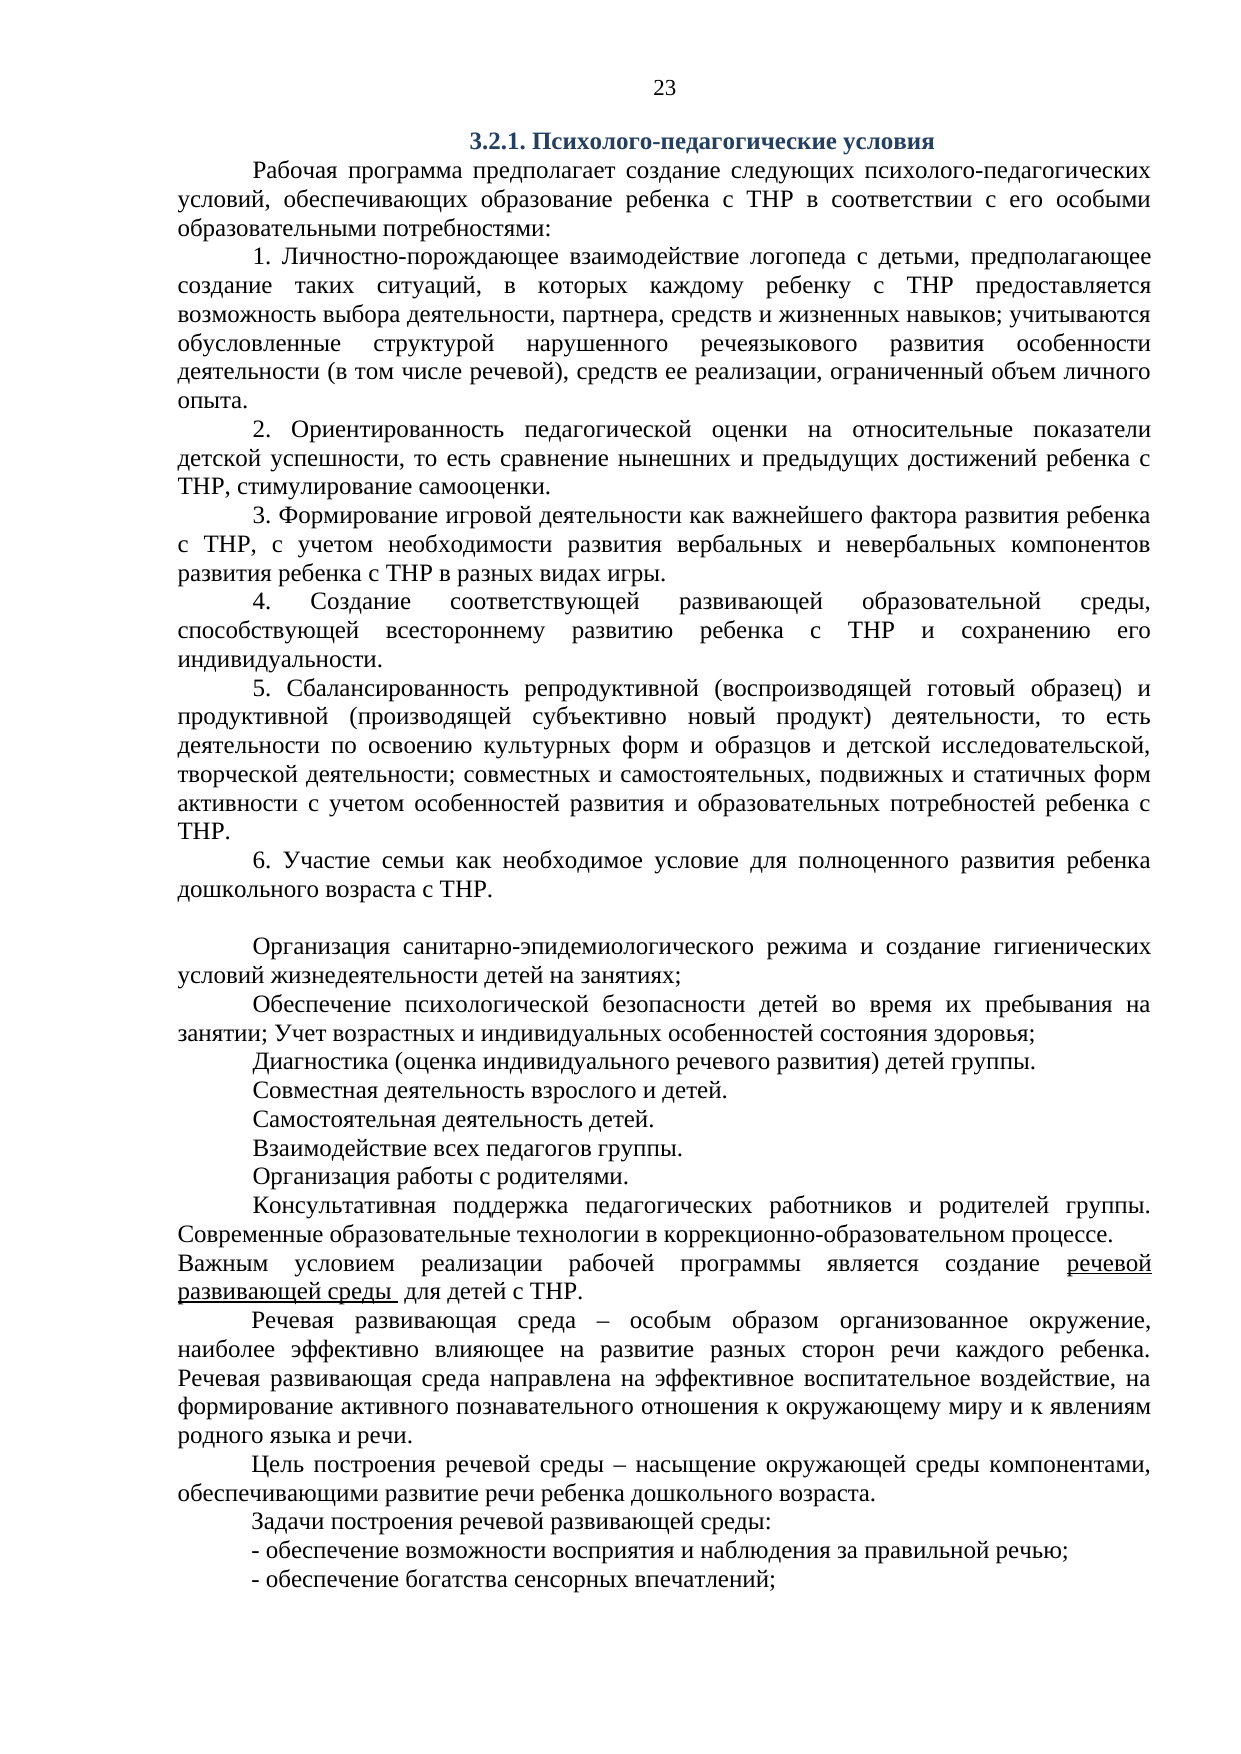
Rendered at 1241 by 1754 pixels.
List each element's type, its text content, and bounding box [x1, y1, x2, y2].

text - обеспечение возможности восприятия и наблюдения за правильной речью; [177, 1535, 1152, 1564]
text Организация санитарно-эпидемиологического режима и создание гигиенических условий жизнедеятельности детей на занятиях; [177, 931, 1152, 989]
text Консультативная поддержка педагогических работников и родителей группы. Современные образовательные технологии в коррекционно-образовательном процессе. [177, 1190, 1152, 1248]
text 3. Формирование игровой деятельности как важнейшего фактора развития ребенка с ТНР, с учетом необходимости развития вербальных и невербальных компонентов развития ребенка с ТНР в разных видах игры. [177, 500, 1152, 586]
text Диагностика (оценка индивидуального речевого развития) детей группы. [177, 1046, 1152, 1075]
text Обеспечение психологической безопасности детей во время их пребывания на занятии; Учет возрастных и индивидуальных особенностей состояния здоровья; [177, 989, 1152, 1046]
text 1. Личностно-порождающее взаимодействие логопеда с детьми, предполагающее создание таких ситуаций, в которых каждому ребенку с ТНР предоставляется возможность выбора деятельности, партнера, средств и жизненных навыков; учитываются обусловленные структурой нарушенного речеязыкового развития особенности деятельности (в том числе речевой), средств ее реализации, ограниченный объем личного опыта. [177, 241, 1152, 414]
text 4. Создание соответствующей развивающей образовательной среды, способствующей всестороннему развитию ребенка с ТНР и сохранению его индивидуальности. [177, 586, 1152, 673]
text Важным условием реализации рабочей программы является создание речевой развивающей среды для детей с ТНР. [177, 1248, 1152, 1305]
text Речевая развивающая среда – особым образом организованное окружение, наиболее эффективно влияющее на развитие разных сторон речи каждого ребенка. Речевая развивающая среда направлена на эффективное воспитательное воздействие, на формирование активного познавательного отношения к окружающему миру и к явлениям родного языка и речи. [177, 1305, 1152, 1449]
text 2. Ориентированность педагогической оценки на относительные показатели детской успешности, то есть сравнение нынешних и предыдущих достижений ребенка с ТНР, стимулирование самооценки. [177, 414, 1152, 500]
text Организация работы с родителями. [177, 1161, 1152, 1190]
text Задачи построения речевой развивающей среды: [177, 1506, 1152, 1535]
text Самостоятельная деятельность детей. [177, 1104, 1152, 1133]
text Взаимодействие всех педагогов группы. [177, 1133, 1152, 1161]
text Цель построения речевой среды – насыщение окружающей среды компонентами, обеспечивающими развитие речи ребенка дошкольного возраста. [177, 1449, 1152, 1506]
text 3.2.1. Психолого-педагогические условия [177, 126, 1152, 155]
text Рабочая программа предполагает создание следующих психолого-педагогических условий, обеспечивающих образование ребенка с ТНР в соответствии с его особыми образовательными потребностями: [177, 155, 1152, 241]
text 5. Сбалансированность репродуктивной (воспроизводящей готовый образец) и продуктивной (производящей субъективно новый продукт) деятельности, то есть деятельности по освоению культурных форм и образцов и детской исследовательской, творческой деятельности; совместных и самостоятельных, подвижных и статичных форм активности с учетом особенностей развития и образовательных потребностей ребенка с ТНР. [177, 673, 1152, 845]
text - обеспечение богатства сенсорных впечатлений; [177, 1564, 1152, 1593]
text 6. Участие семьи как необходимое условие для полноценного развития ребенка дошкольного возраста с ТНР. [177, 845, 1152, 903]
text Совместная деятельность взрослого и детей. [177, 1075, 1152, 1104]
